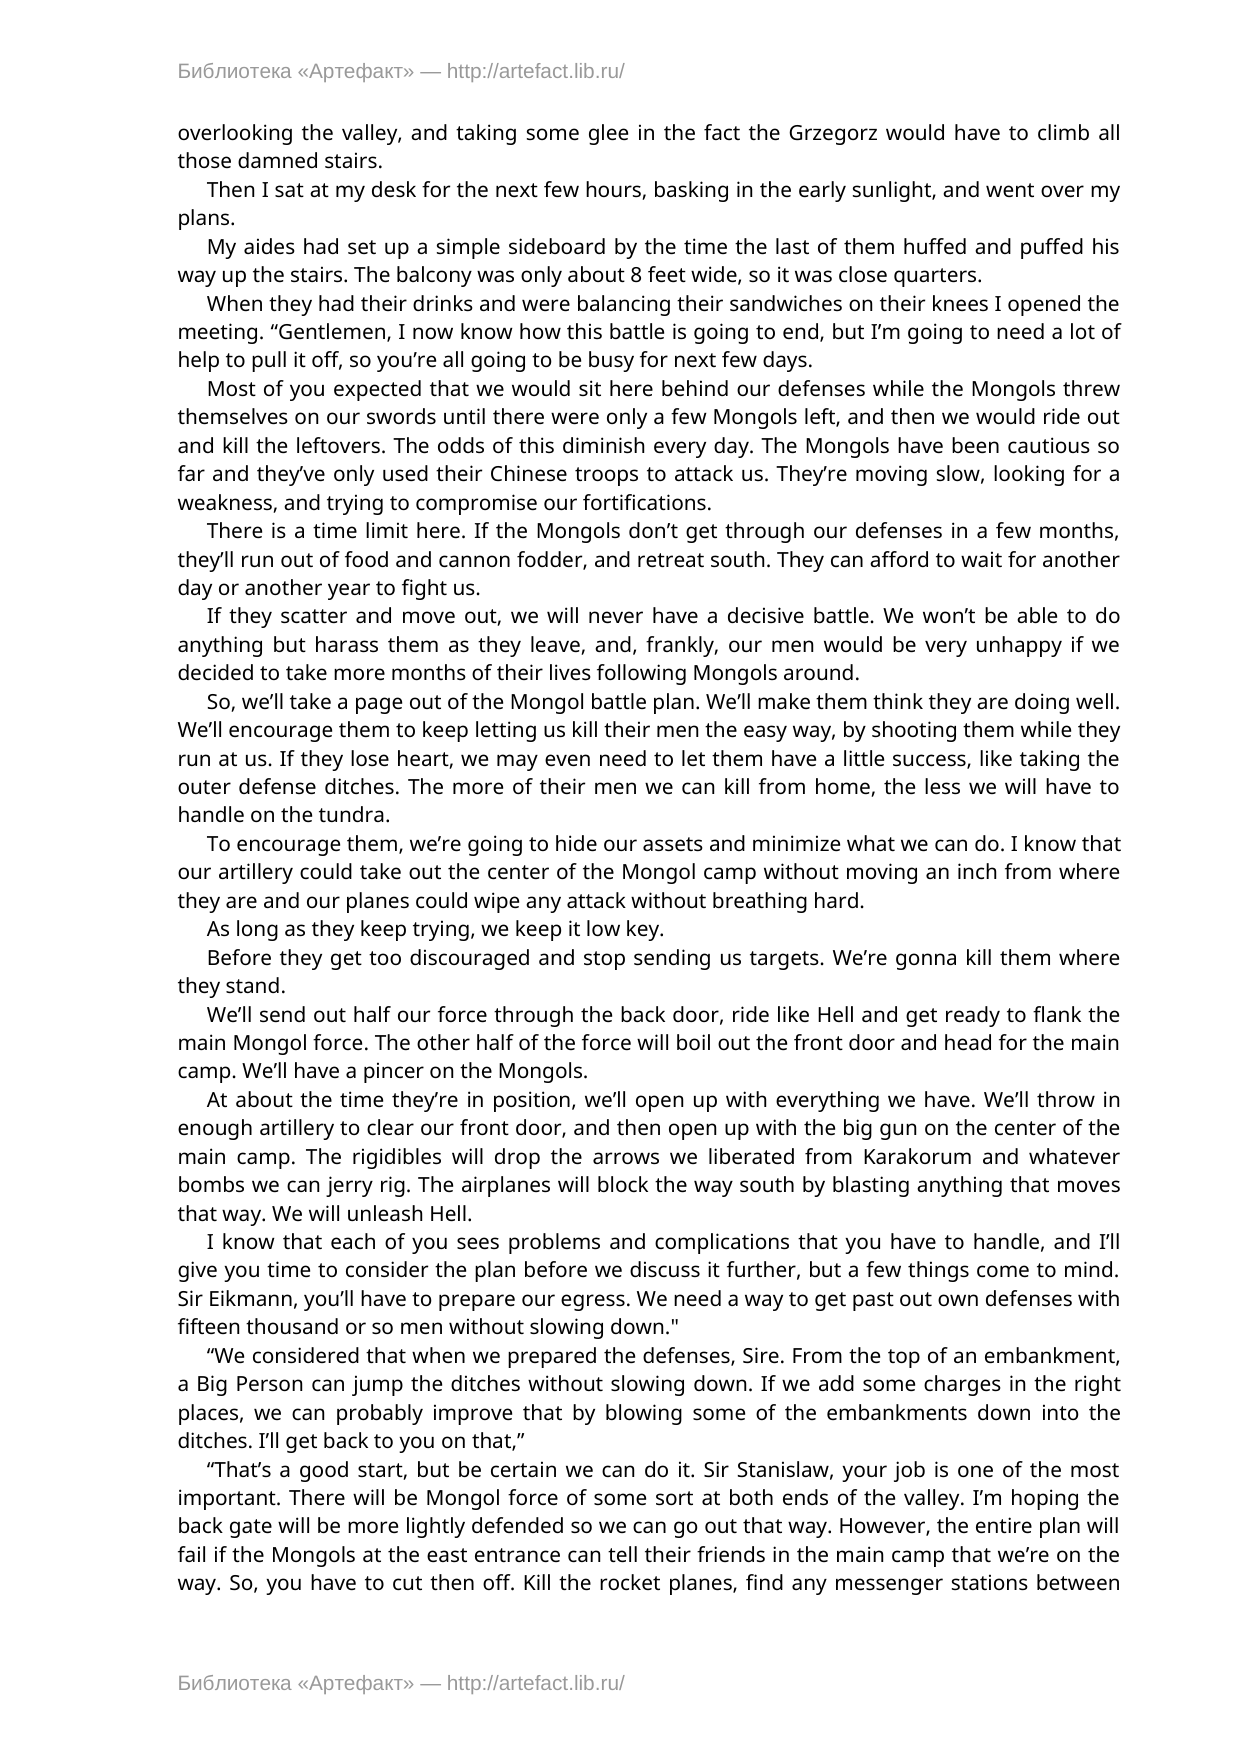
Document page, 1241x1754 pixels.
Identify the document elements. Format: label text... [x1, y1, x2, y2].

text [177, 118, 1122, 175]
text When they had their drinks and were balancing their sandwiches on their knees I opened the meeting. “Gentlemen, I now know how this battle is going to end, but I’m going to need a lot of help to pull it off, so you’re all going to be busy for next few days. [177, 289, 1122, 374]
text Most of you expected that we would sit here behind our defenses while the Mongols threw themselves on our swords until there were only a few Mongols left, and then we would ride out and kill the leftovers. The odds of this diminish every day. The Mongols have been cautious so far and they’ve only used their Chinese troops to attack us. They’re moving slow, looking for a weakness, and trying to compromise our fortifications. [177, 374, 1122, 516]
text We’ll send out half our force through the back door, ride like Hell and get ready to flank the main Mongol force. The other half of the force will boil out the front door and head for the main camp. We’ll have a pincer on the Mongols. [177, 1000, 1122, 1085]
text I know that each of you sees problems and complications that you have to handle, and I’ll give you time to consider the plan before we discuss it further, but a few things come to mind. Sir Eikmann, you’ll have to prepare our egress. We need a way to get past out own defenses with fifteen thousand or so men without slowing down." [177, 1227, 1122, 1341]
text Then I sat at my desk for the next few hours, basking in the early sunlight, and went over my plans. [177, 175, 1122, 232]
text If they scatter and move out, we will never have a decisive battle. We won’t be able to do anything but harass them as they leave, and, frankly, our men would be very unhappy if we decided to take more months of their lives following Mongols around. [177, 602, 1122, 687]
text “We considered that when we prepared the defenses, Sire. From the top of an embankment, a Big Person can jump the ditches without slowing down. If we add some charges in the right places, we can probably improve that by blowing some of the embankments down into the ditches. I’ll get back to you on that,” [177, 1341, 1122, 1455]
text There is a time limit here. If the Mongols don’t get through our defenses in a few months, they’ll run out of food and cannon fodder, and retreat south. They can afford to wait for another day or another year to fight us. [177, 516, 1122, 602]
text To encourage them, we’re going to hide our assets and minimize what we can do. I know that our artillery could take out the center of the Mongol camp without moving an inch from where they are and our planes could wipe any attack without breathing hard. [177, 829, 1122, 914]
text My aides had set up a simple sideboard by the time the last of them huffed and puffed his way up the stairs. The balcony was only about 8 feet wide, so it was close quarters. [177, 232, 1122, 289]
text So, we’ll take a page out of the Mongol battle plan. We’ll make them think they are doing well. We’ll encourage them to keep letting us kill their men the easy way, by shooting them while they run at us. If they lose heart, we may even need to let them have a little success, like taking the outer defense ditches. The more of their men we can kill from home, the less we will have to handle on the tundra. [177, 687, 1122, 829]
text As long as they keep trying, we keep it low key. [177, 914, 1122, 943]
text Before they get too discouraged and stop sending us targets. We’re gonna kill them where they stand. [177, 943, 1122, 1000]
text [177, 1455, 1122, 1597]
text At about the time they’re in position, we’ll open up with everything we have. We’ll throw in enough artillery to clear our front door, and then open up with the big gun on the center of the main camp. The rigidibles will drop the arrows we liberated from Karakorum and whatever bombs we can jerry rig. The airplanes will block the way south by blasting anything that moves that way. We will unleash Hell. [177, 1085, 1122, 1227]
